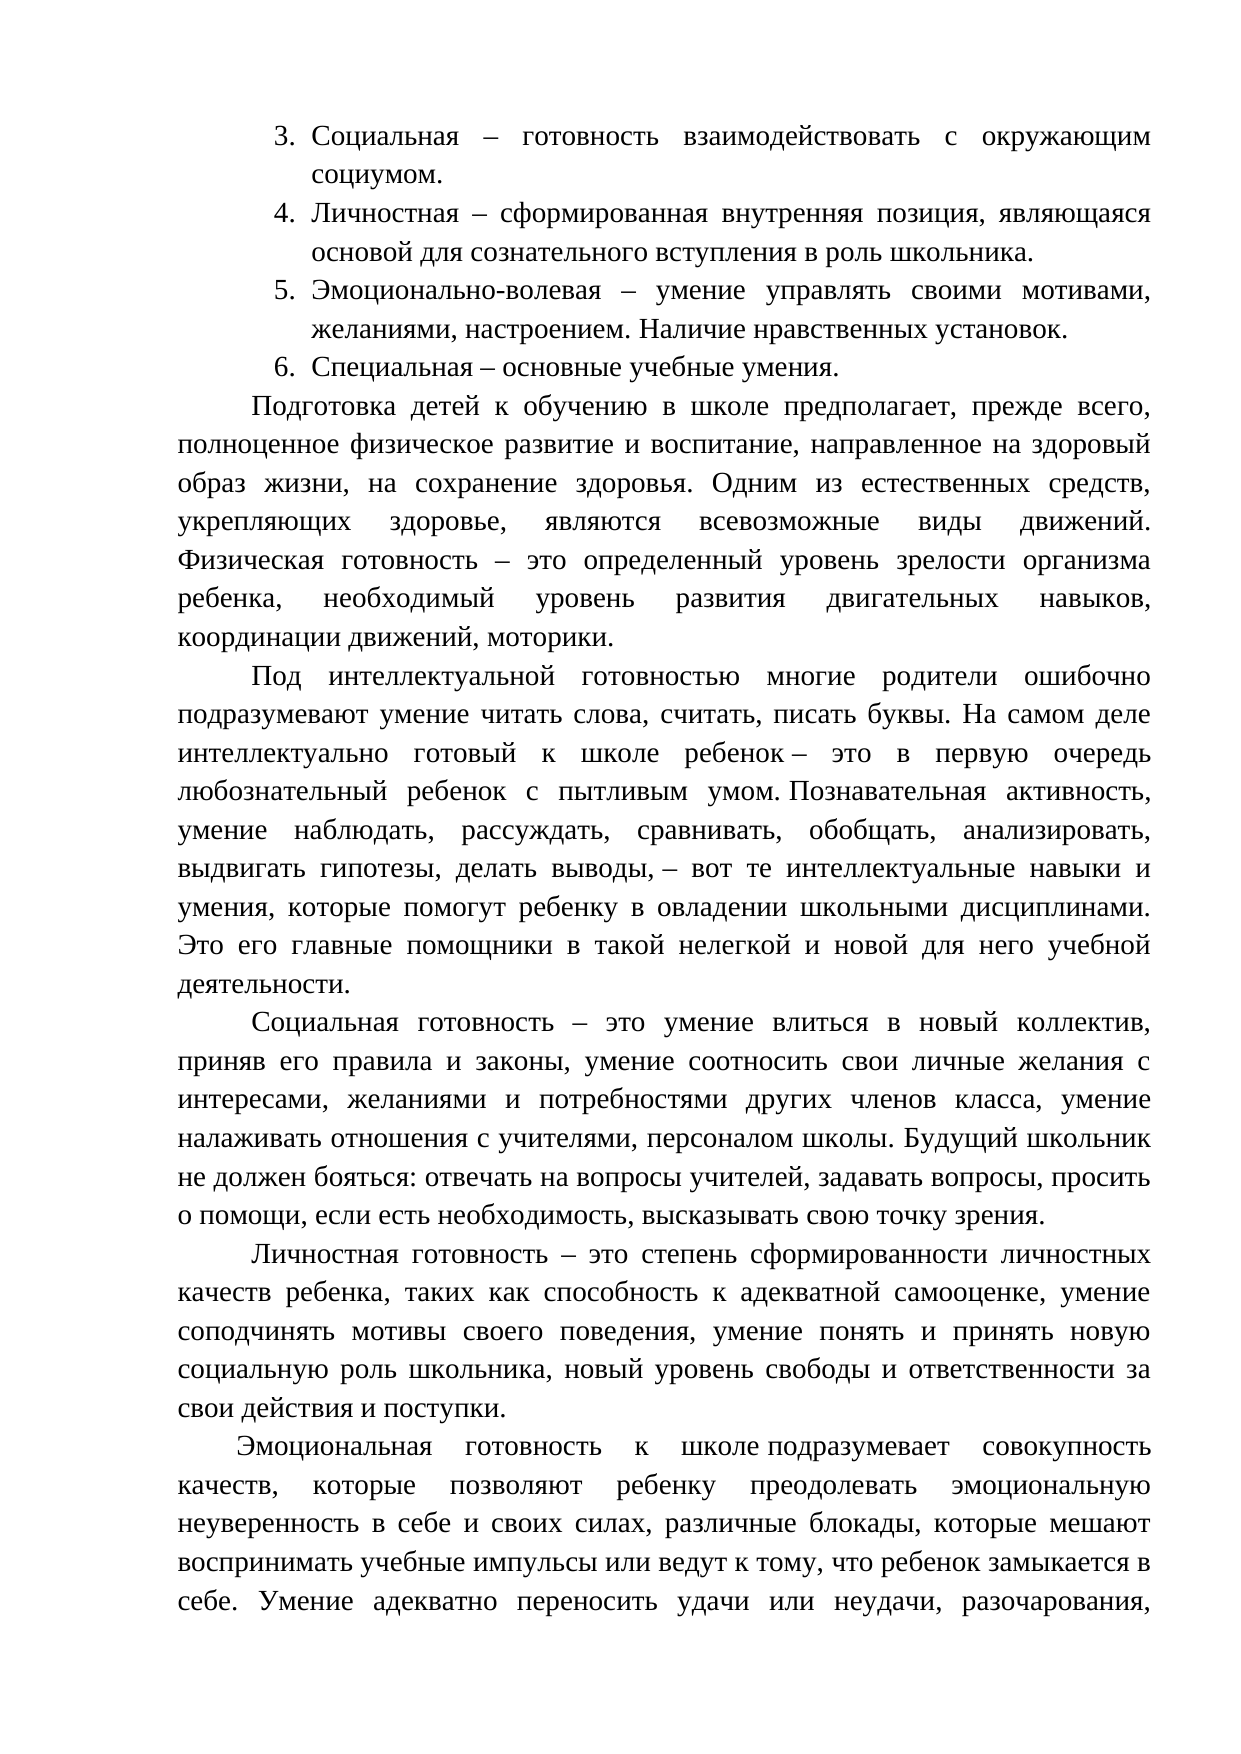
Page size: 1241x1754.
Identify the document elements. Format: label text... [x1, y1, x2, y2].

list Личностная – сформированная внутренняя позиция, являющаяся основой для сознательного вступления в роль школьника. [274, 195, 1152, 267]
text Социальная готовность – это умение влиться в новый коллектив, приняв его правила и законы, умение соотносить свои личные желания с интересами, желаниями и потребностями других членов класса, умение налаживать отношения с учителями, персоналом школы. Будущий школьник не должен бояться: отвечать на вопросы учителей, задавать вопросы, просить о помощи, если есть необходимость, высказывать свою точку зрения. [177, 1004, 1152, 1231]
list Эмоционально-волевая – умение управлять своими мотивами, желаниями, настроением. Наличие нравственных установок. [274, 272, 1152, 344]
text Под интеллектуальной готовностью многие родители ошибочно подразумевают умение читать слова, считать, писать буквы. На самом деле интеллектуально готовый к школе ребенок – это в первую очередь любознательный ребенок с пытливым умом. Познавательная активность, умение наблюдать, рассуждать, сравнивать, обобщать, анализировать, выдвигать гипотезы, делать выводы, – вот те интеллектуальные навыки и умения, которые помогут ребенку в овладении школьными дисциплинами. Это его главные помощники в такой нелегкой и новой для него учебной деятельности. [177, 658, 1152, 999]
list Социальная – готовность взаимодействовать с окружающим социумом. [274, 118, 1152, 190]
text Личностная готовность – это степень сформированности личностных качеств ребенка, таких как способность к адекватной самооценке, умение соподчинять мотивы своего поведения, умение понять и принять новую социальную роль школьника, новый уровень свободы и ответственности за свои действия и поступки. [177, 1236, 1152, 1423]
list Специальная – основные учебные умения. [274, 349, 1152, 383]
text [177, 1428, 1152, 1616]
text Подготовка детей к обучению в школе предполагает, прежде всего, полноценное физическое развитие и воспитание, направленное на здоровый образ жизни, на сохранение здоровья. Одним из естественных средств, укрепляющих здоровье, являются всевозможные виды движений. Физическая готовность – это определенный уровень зрелости организма ребенка, необходимый уровень развития двигательных навыков, координации движений, моторики. [177, 388, 1152, 653]
